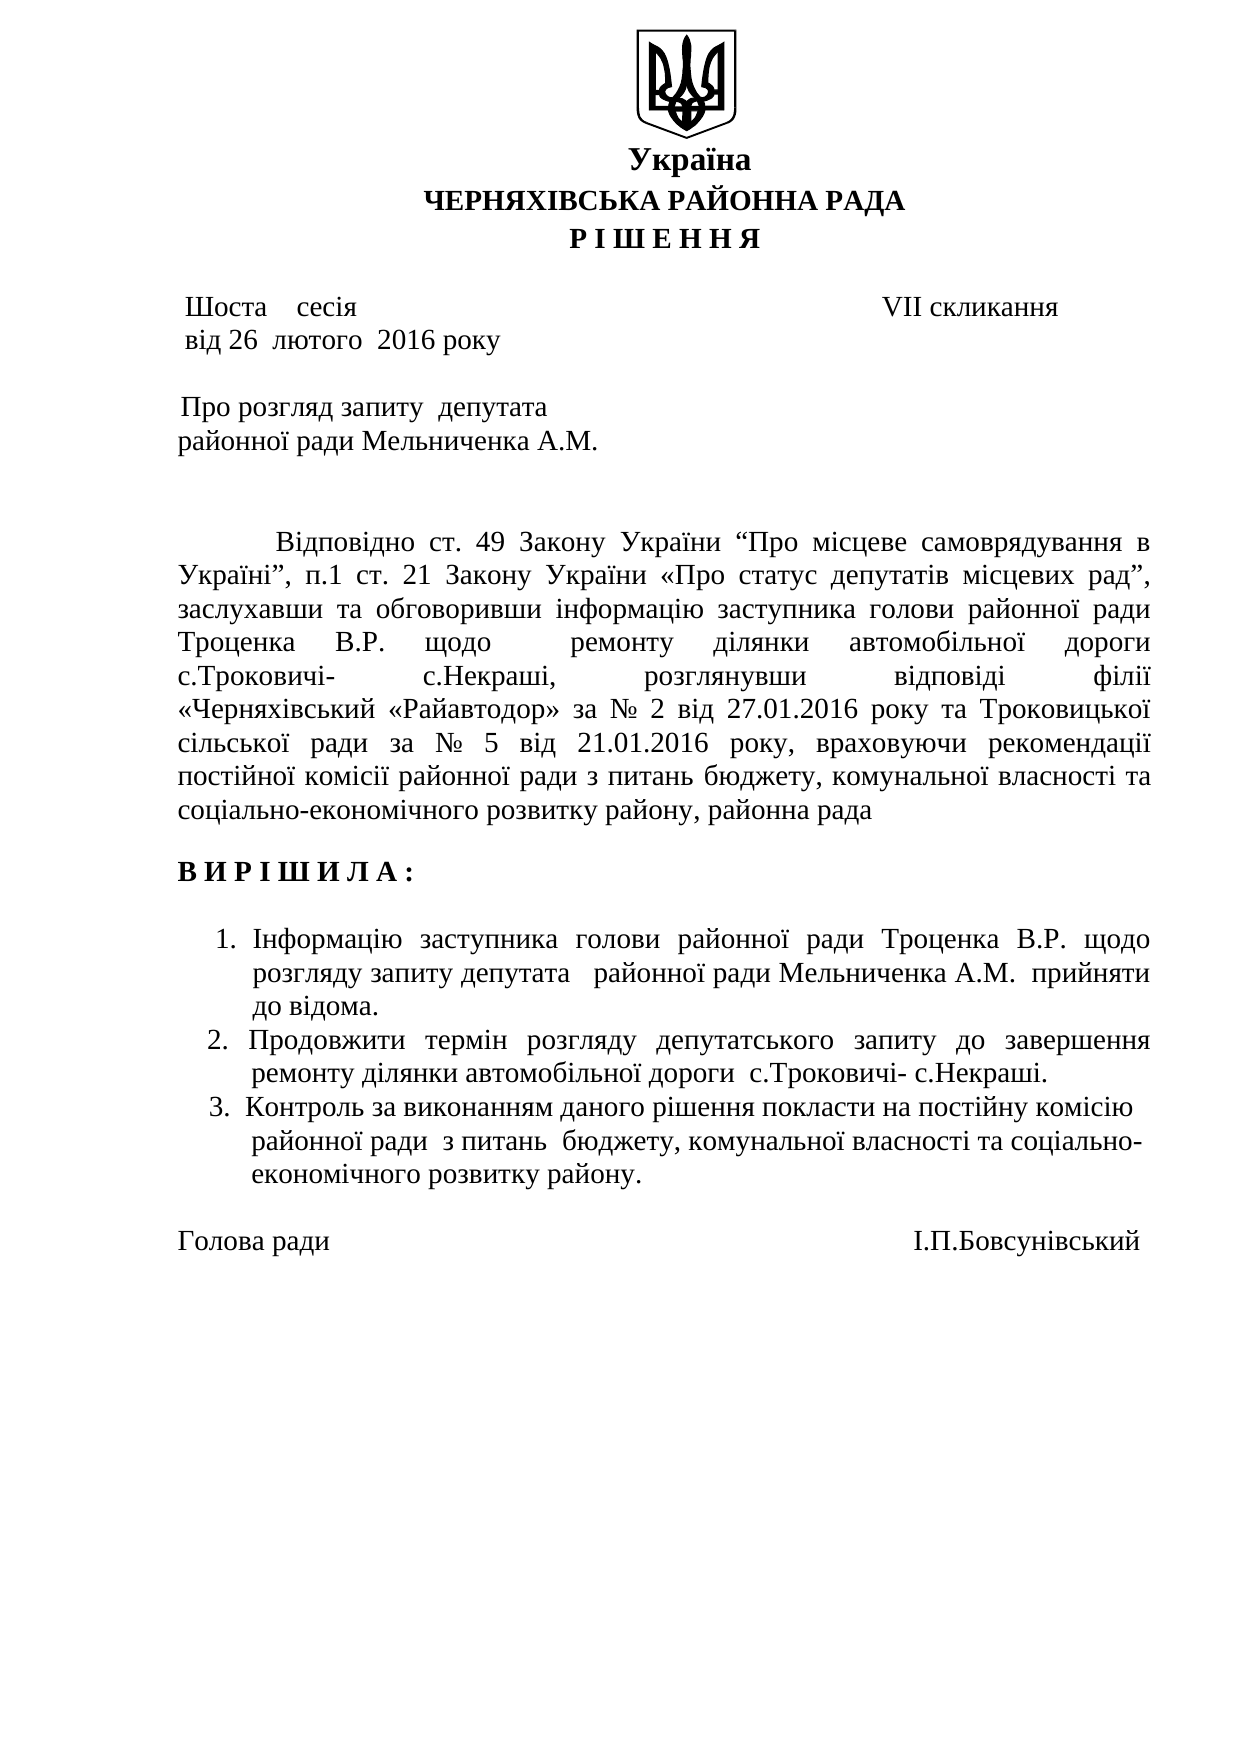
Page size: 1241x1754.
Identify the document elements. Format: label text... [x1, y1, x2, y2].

text ЧЕРНЯХІВСЬКА РАЙОННА РАДА [177, 183, 1152, 217]
text В И Р І Ш И Л А : [177, 854, 1152, 888]
text Шоста сесія VIІ скликання [177, 289, 1152, 322]
text Про розгляд запиту депутата [152, 389, 1152, 423]
text районної ради Мельниченка А.М. [177, 423, 1152, 457]
text Р І Ш Е Н Н Я [177, 222, 1152, 255]
text Голова ради І.П.Бовсунівський [177, 1223, 1152, 1257]
text Україна [177, 139, 1152, 177]
text 3. Контроль за виконанням даного рішення покласти на постійну комісію районної ради з питань бюджету, комунальної власності та соціально-економічного розвитку району. [177, 1089, 1152, 1190]
text 2. Продовжити термін розгляду депутатського запиту до завершення ремонту ділянки автомобільної дороги с.Троковичі- с.Некраші. [207, 1022, 1152, 1089]
text Відповідно ст. 49 Закону України “Про місцеве самоврядування в Україні”, п.1 ст. 21 Закону України «Про статус депутатів місцевих рад”, заслухавши та обговоривши інформацію заступника голови районної ради Троценка В.Р. щодо ремонту ділянки автомобільної дороги с.Троковичі- с.Некраші, розглянувши відповіді філії «Черняхівський «Райавтодор» за № 2 від 27.01.2016 року та Троковицької сільської ради за № 5 від 21.01.2016 року, враховуючи рекомендації постійної комісії районної ради з питань бюджету, комунальної власності та соціально-економічного розвитку району, районна рада [177, 524, 1152, 826]
text від 26 лютого 2016 року [177, 322, 1152, 356]
list Інформацію заступника голови районної ради Троценка В.Р. щодо розгляду запиту депутата районної ради Мельниченка А.М. прийняти до відома. [215, 921, 1152, 1022]
